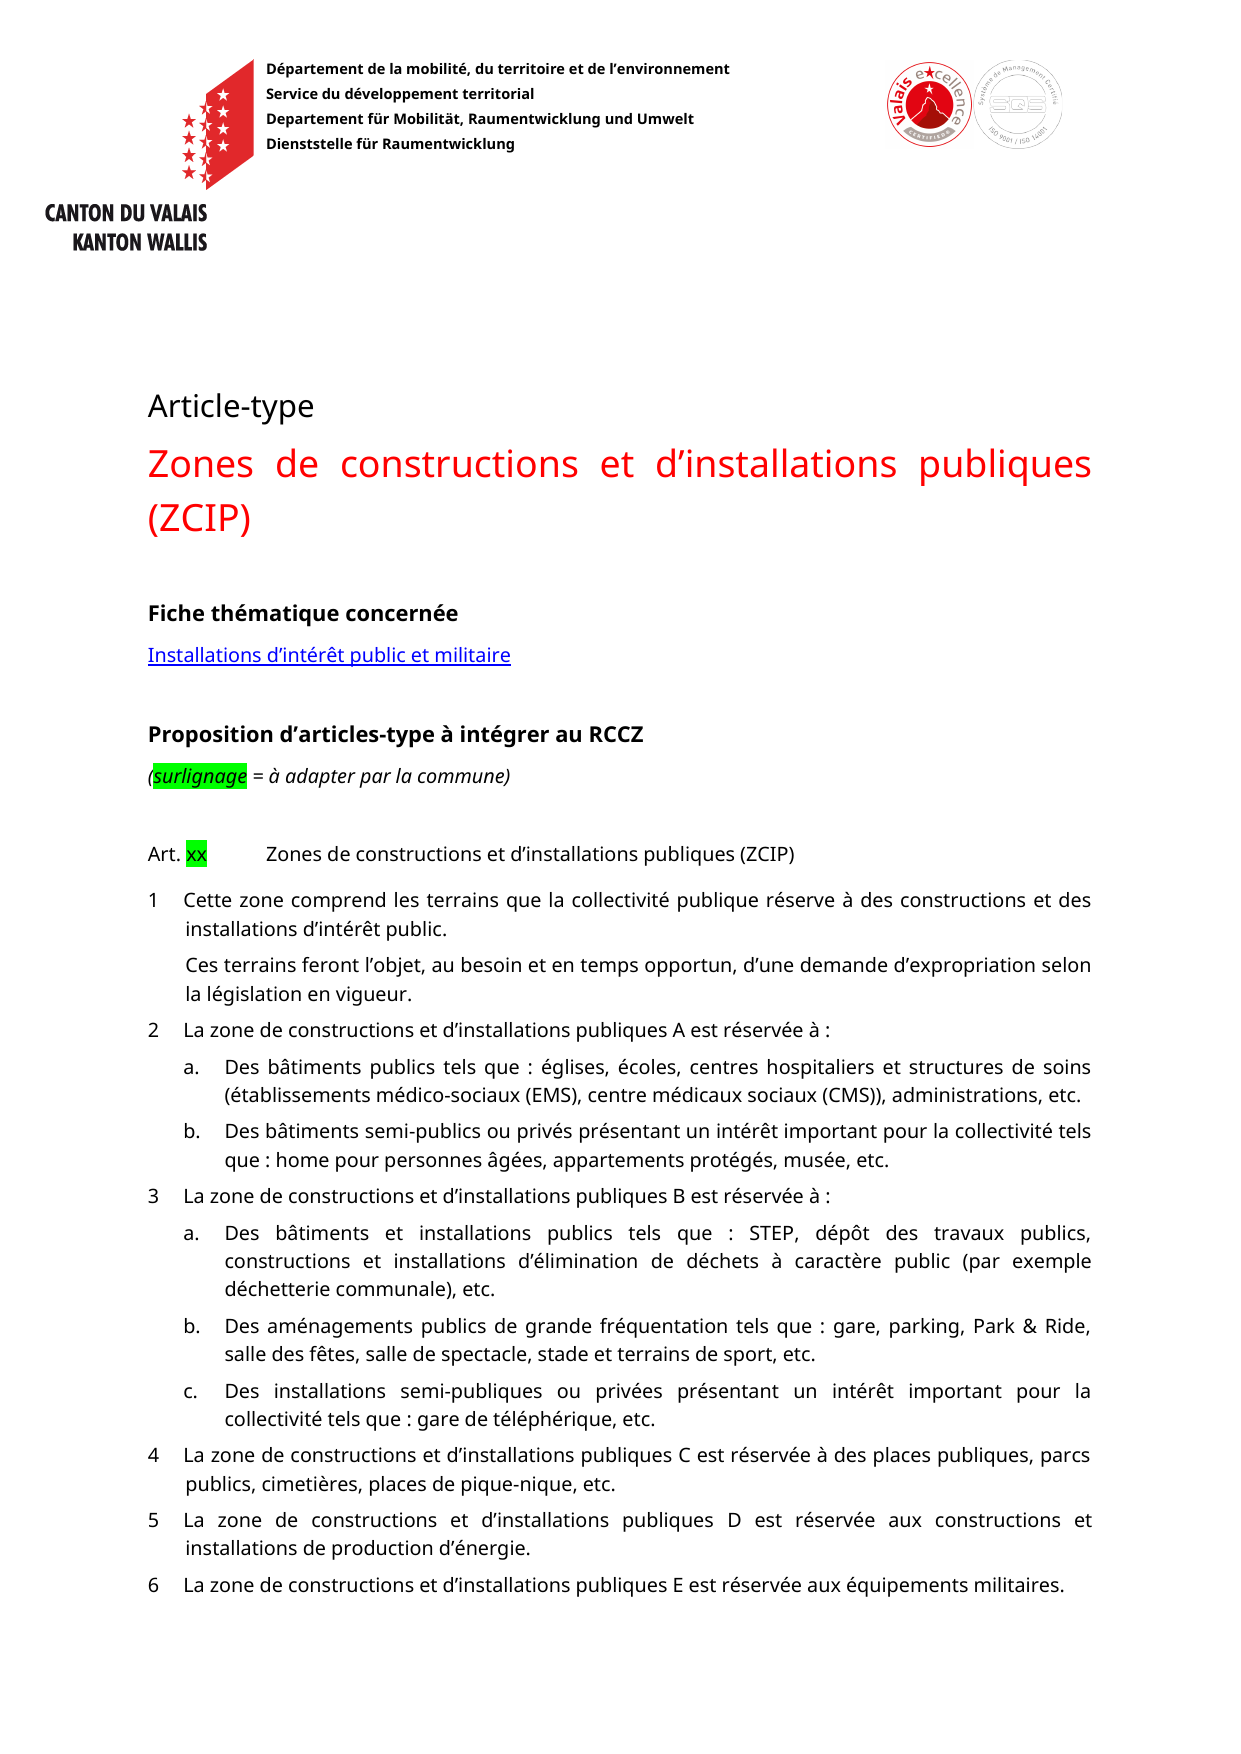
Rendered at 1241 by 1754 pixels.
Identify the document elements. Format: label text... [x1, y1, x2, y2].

list Des aménagements publics de grande fréquentation tels que : gare, parking, Park & Ride, salle des fêtes, salle de spectacle, stade et terrains de sport, etc. [183, 1312, 1093, 1367]
text Des bâtiments publics tels que : églises, écoles, centres hospitaliers et structures de soins (établissements médico-sociaux (EMS), centre médicaux sociaux (CMS)), administrations, etc. [183, 1053, 1093, 1108]
text La zone de constructions et d’installations publiques B est réservée à : [148, 1182, 1093, 1209]
text Article-type [148, 384, 1093, 427]
text Cette zone comprend les terrains que la collectivité publique réserve à des constructions et des installations d’intérêt public. [148, 887, 1093, 942]
text Des bâtiments semi-publics ou privés présentant un intérêt important pour la collectivité tels que : home pour personnes âgées, appartements protégés, musée, etc. [183, 1118, 1093, 1173]
text La zone de constructions et d’installations publiques A est réservée à : [148, 1016, 1093, 1043]
text Art. xx Zones de constructions et d’installations publiques (ZCIP) [207, 840, 1093, 867]
text Proposition d’articles-type à intégrer au RCCZ [148, 719, 1093, 748]
text La zone de constructions et d’installations publiques D est réservée aux constructions et installations de production d’énergie. [148, 1506, 1093, 1562]
text (surlignage = à adapter par la commune) [148, 762, 1093, 789]
list Des bâtiments et installations publics tels que : STEP, dépôt des travaux publics, constructions et installations d’élimination de déchets à caractère public (par exemple déchetterie communale), etc. [183, 1219, 1093, 1302]
list Ces terrains feront l’objet, au besoin et en temps opportun, d’une demande d’expropriation selon la législation en vigueur. [185, 952, 1093, 1007]
list Des installations semi-publiques ou privées présentant un intérêt important pour la collectivité tels que : gare de téléphérique, etc. [183, 1377, 1093, 1432]
text La zone de constructions et d’installations publiques E est réservée aux équipements militaires. [148, 1571, 1093, 1598]
text Fiche thématique concernée [148, 598, 1093, 627]
picture [35, 59, 254, 251]
picture [885, 60, 974, 149]
text La zone de constructions et d’installations publiques C est réservée à des places publiques, parcs publics, cimetières, places de pique-nique, etc. [148, 1442, 1093, 1497]
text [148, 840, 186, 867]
text Installations d’intérêt public et militaire [148, 641, 1093, 668]
text Zones de constructions et d’installations publiques (ZCIP) [148, 437, 1093, 542]
